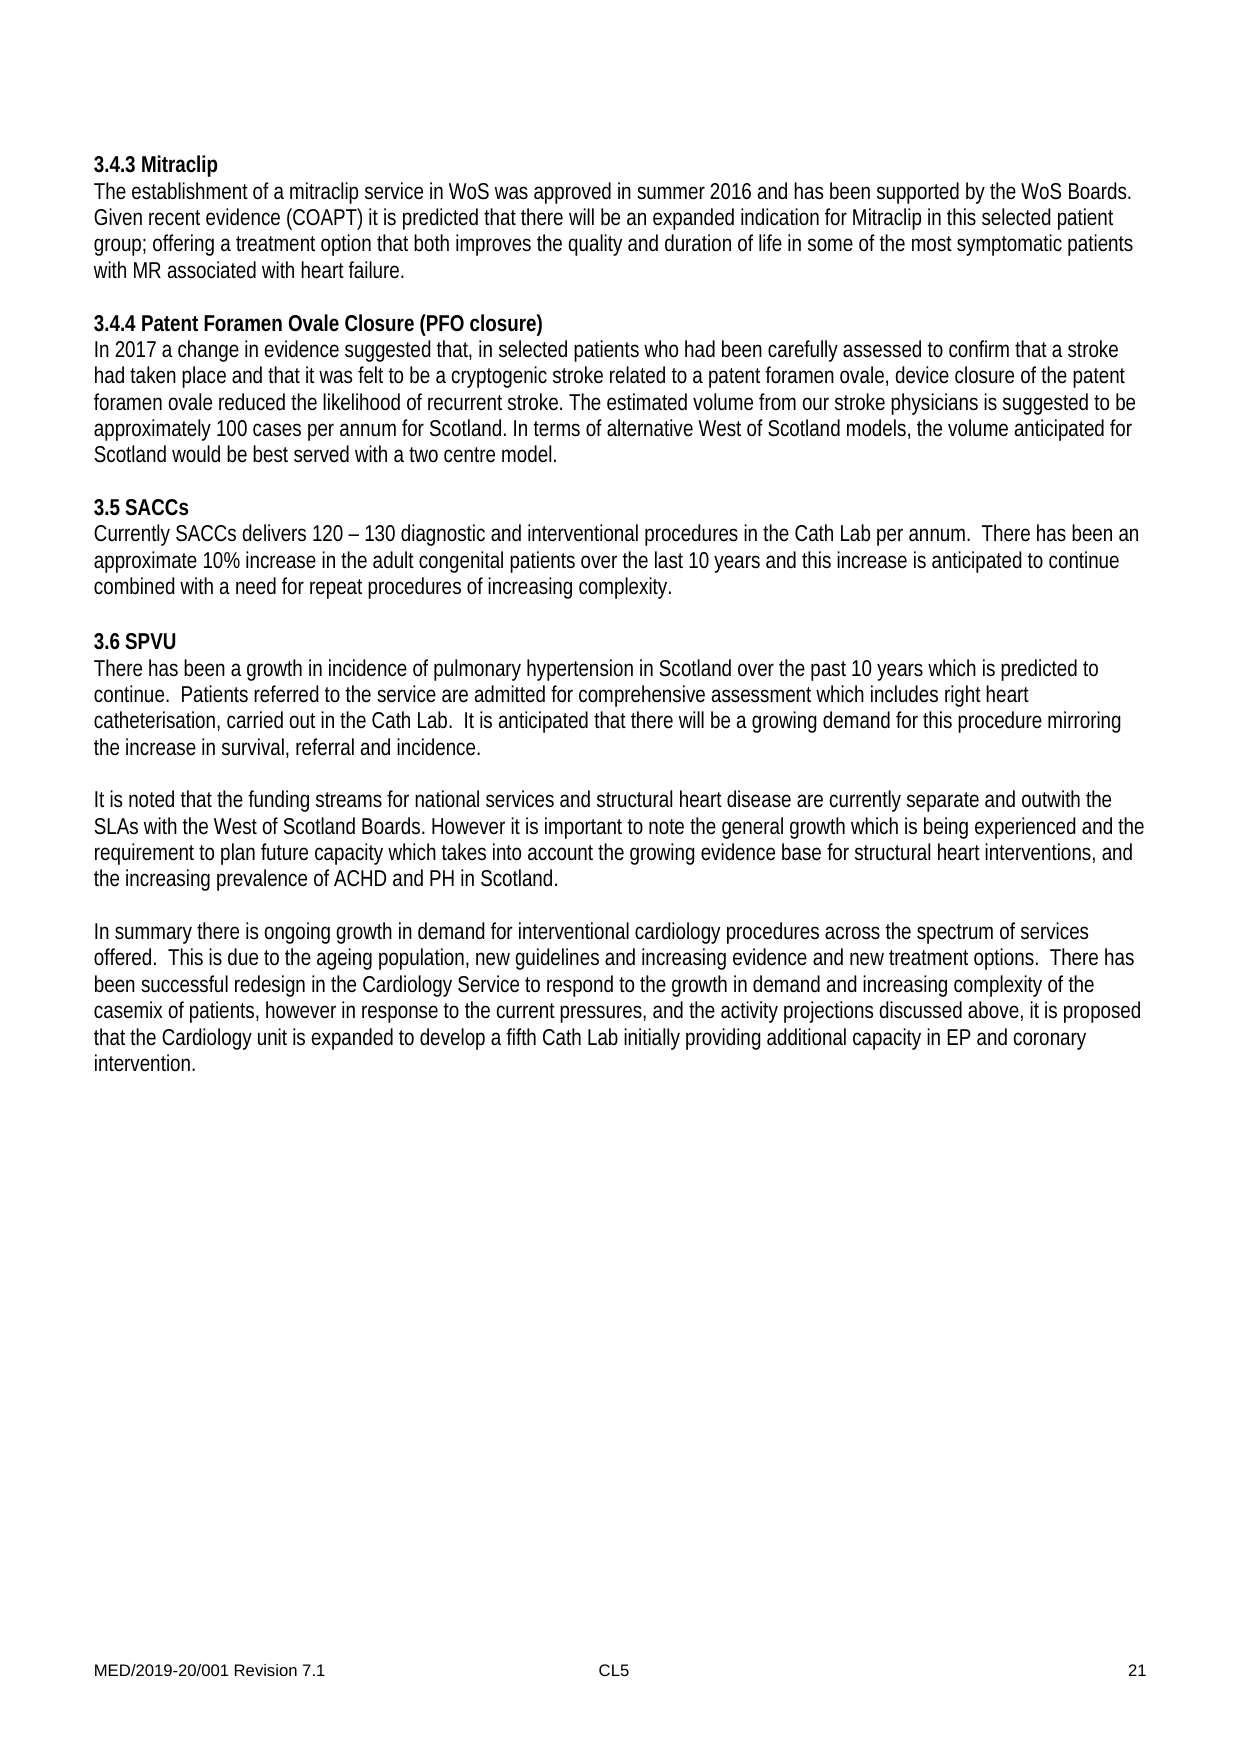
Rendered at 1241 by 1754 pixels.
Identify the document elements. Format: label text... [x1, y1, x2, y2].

subtitle 3.5 SACCs [94, 494, 1146, 520]
text It is noted that the funding streams for national services and structural heart disease are currently separate and outwith the SLAs with the West of Scotland Boards. However it is important to note the general growth which is being experienced and the requirement to plan future capacity which takes into account the growing evidence base for structural heart interventions, and the increasing prevalence of ACHD and PH in Scotland. [94, 786, 1146, 892]
subtitle 3.4.4 Patent Foramen Ovale Closure (PFO closure) [94, 309, 1146, 336]
text In summary there is ongoing growth in demand for interventional cardiology procedures across the spectrum of services offered. This is due to the ageing population, new guidelines and increasing evidence and new treatment options. There has been successful redesign in the Cardiology Service to respond to the growth in demand and increasing complexity of the casemix of patients, however in response to the current pressures, and the activity projections discussed above, it is proposed that the Cardiology unit is expanded to develop a fifth Cath Lab initially providing additional capacity in EP and coronary intervention. [94, 918, 1146, 1076]
text There has been a growth in incidence of pulmonary hypertension in Scotland over the past 10 years which is predicted to continue. Patients referred to the service are admitted for comprehensive assessment which includes right heart catheterisation, carried out in the Cath Lab. It is anticipated that there will be a growing demand for this procedure mirroring the increase in survival, referral and incidence. [94, 654, 1146, 760]
subtitle 3.6 SPVU [94, 628, 1146, 654]
text Currently SACCs delivers 120 – 130 diagnostic and interventional procedures in the Cath Lab per annum. There has been an approximate 10% increase in the adult congenital patients over the last 10 years and this increase is anticipated to continue combined with a need for repeat procedures of increasing complexity. [94, 520, 1146, 599]
text In 2017 a change in evidence suggested that, in selected patients who had been carefully assessed to confirm that a stroke had taken place and that it was felt to be a cryptogenic stroke related to a patent foramen ovale, device closure of the patent foramen ovale reduced the likelihood of recurrent stroke. The estimated volume from our stroke physicians is suggested to be approximately 100 cases per annum for Scotland. In terms of alternative West of Scotland models, the volume anticipated for Scotland would be best served with a two centre model. [94, 336, 1146, 468]
text The establishment of a mitraclip service in WoS was approved in summer 2016 and has been supported by the WoS Boards. Given recent evidence (COAPT) it is predicted that there will be an expanded indication for Mitraclip in this selected patient group; offering a treatment option that both improves the quality and duration of life in some of the most symptomatic patients with MR associated with heart failure. [94, 178, 1146, 283]
subtitle 3.4.3 Mitraclip [94, 151, 1146, 178]
